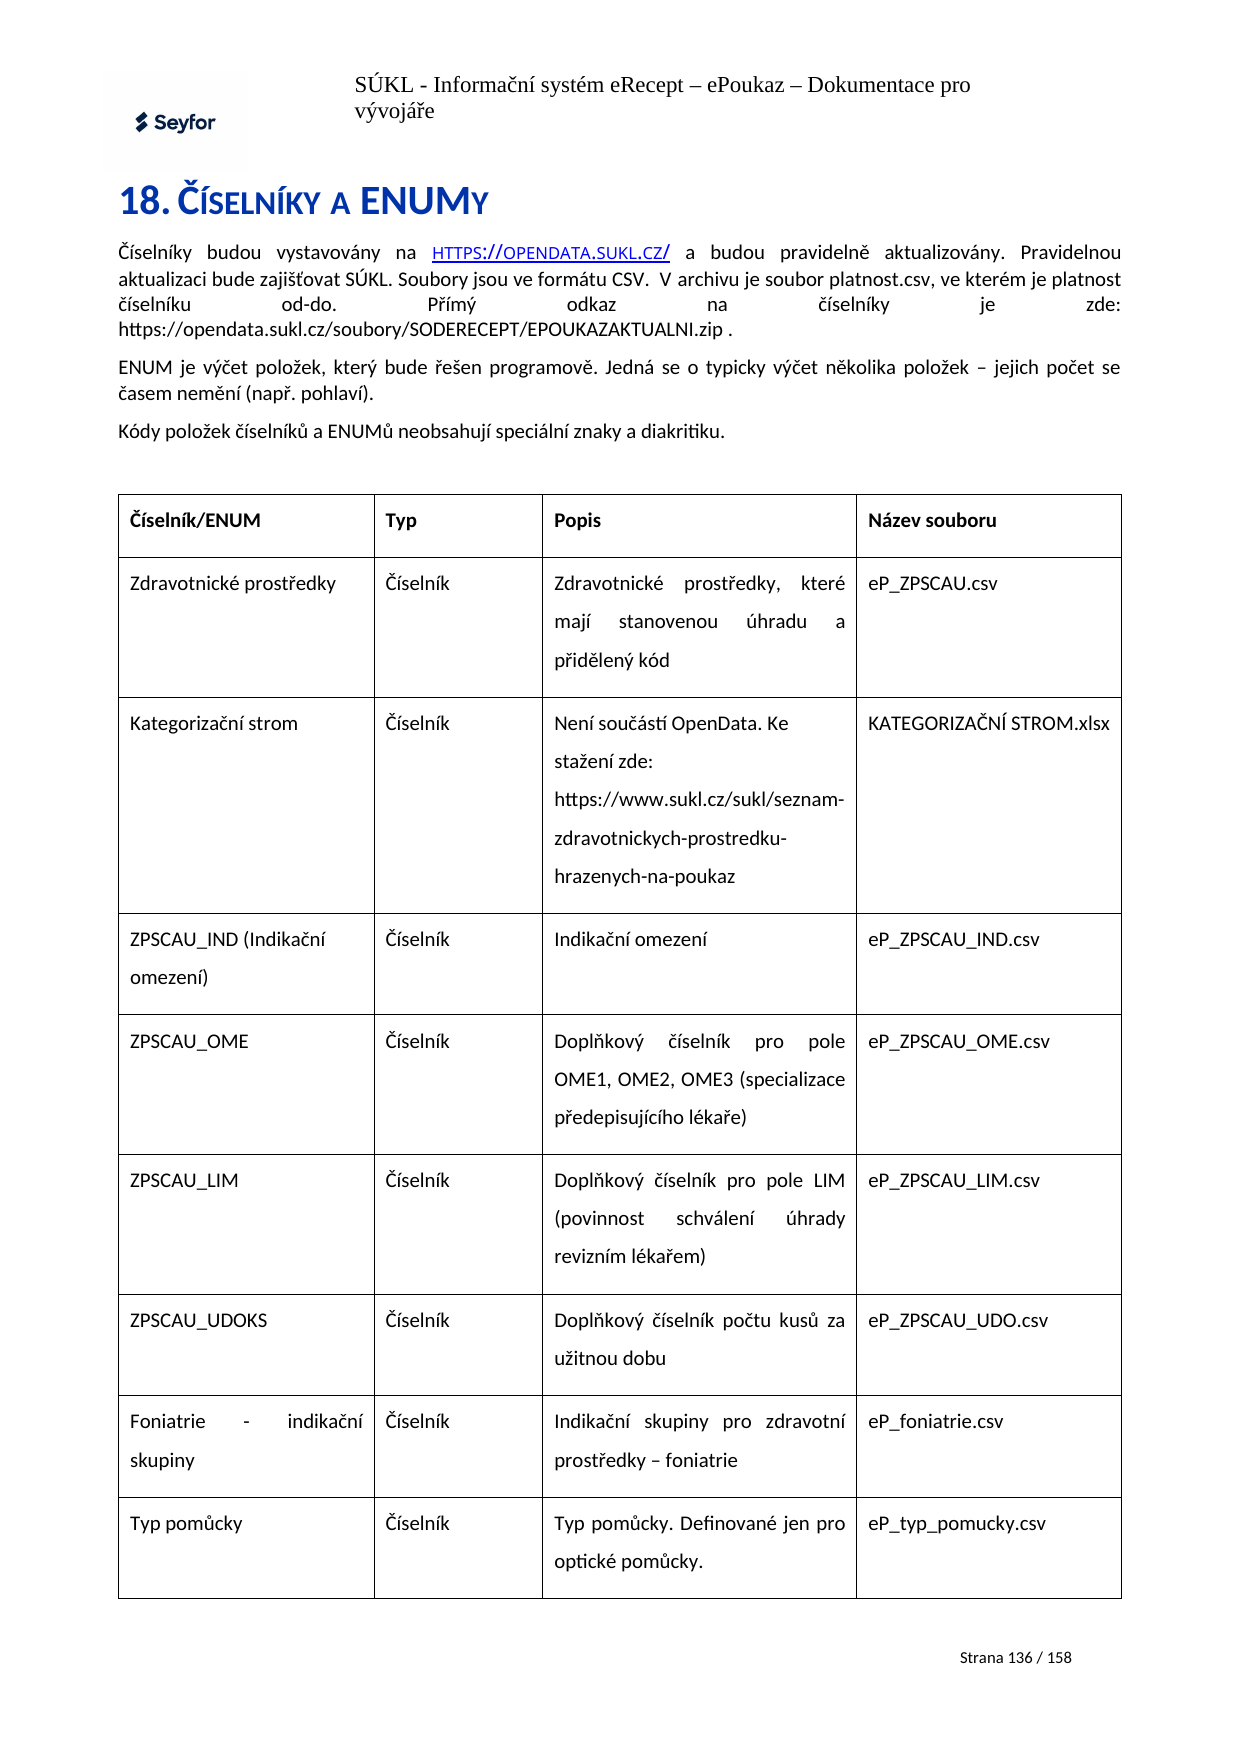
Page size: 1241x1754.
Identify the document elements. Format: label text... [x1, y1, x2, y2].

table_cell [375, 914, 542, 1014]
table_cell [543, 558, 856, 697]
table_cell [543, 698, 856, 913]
text ENUM je výčet položek, který bude řešen programově. Jedná se o typicky výčet několika položek – jejich počet se časem nemění (např. pohlaví). [118, 354, 1122, 405]
picture [102, 70, 249, 175]
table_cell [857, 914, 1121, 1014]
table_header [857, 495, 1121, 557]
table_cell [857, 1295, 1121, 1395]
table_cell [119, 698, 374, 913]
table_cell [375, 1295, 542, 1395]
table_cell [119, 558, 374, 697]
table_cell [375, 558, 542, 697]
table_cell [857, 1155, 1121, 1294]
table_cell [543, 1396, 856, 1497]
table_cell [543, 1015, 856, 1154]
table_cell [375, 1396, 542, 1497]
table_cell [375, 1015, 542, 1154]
text Kódy položek číselníků a ENUMů neobsahují speciální znaky a diakritiku. [118, 418, 1122, 443]
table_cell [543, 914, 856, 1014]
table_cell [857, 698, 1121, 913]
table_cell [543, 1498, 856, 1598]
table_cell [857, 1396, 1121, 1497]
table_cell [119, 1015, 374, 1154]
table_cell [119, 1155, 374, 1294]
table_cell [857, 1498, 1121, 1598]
text Číselníky budou vystavovány na https://opendata.sukl.cz/ a budou pravidelně aktualizovány. Pravidelnou aktualizaci bude zajišťovat SÚKL. Soubory jsou ve formátu CSV. V archivu je soubor platnost.csv, ve kterém je platnost číselníku od-do. Přímý odkaz na číselníky je zde: https://opendata.sukl.cz/soubory/SODERECEPT/EPOUKAZAKTUALNI.zip . [118, 237, 1122, 342]
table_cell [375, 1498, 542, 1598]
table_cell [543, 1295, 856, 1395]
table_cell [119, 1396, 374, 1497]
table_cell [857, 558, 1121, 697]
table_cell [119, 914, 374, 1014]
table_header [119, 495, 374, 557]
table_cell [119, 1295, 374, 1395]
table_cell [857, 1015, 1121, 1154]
text Číselníky a ENUMy [118, 174, 1122, 225]
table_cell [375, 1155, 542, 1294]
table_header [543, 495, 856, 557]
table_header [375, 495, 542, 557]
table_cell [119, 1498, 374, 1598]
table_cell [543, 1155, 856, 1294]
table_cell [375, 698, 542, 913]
